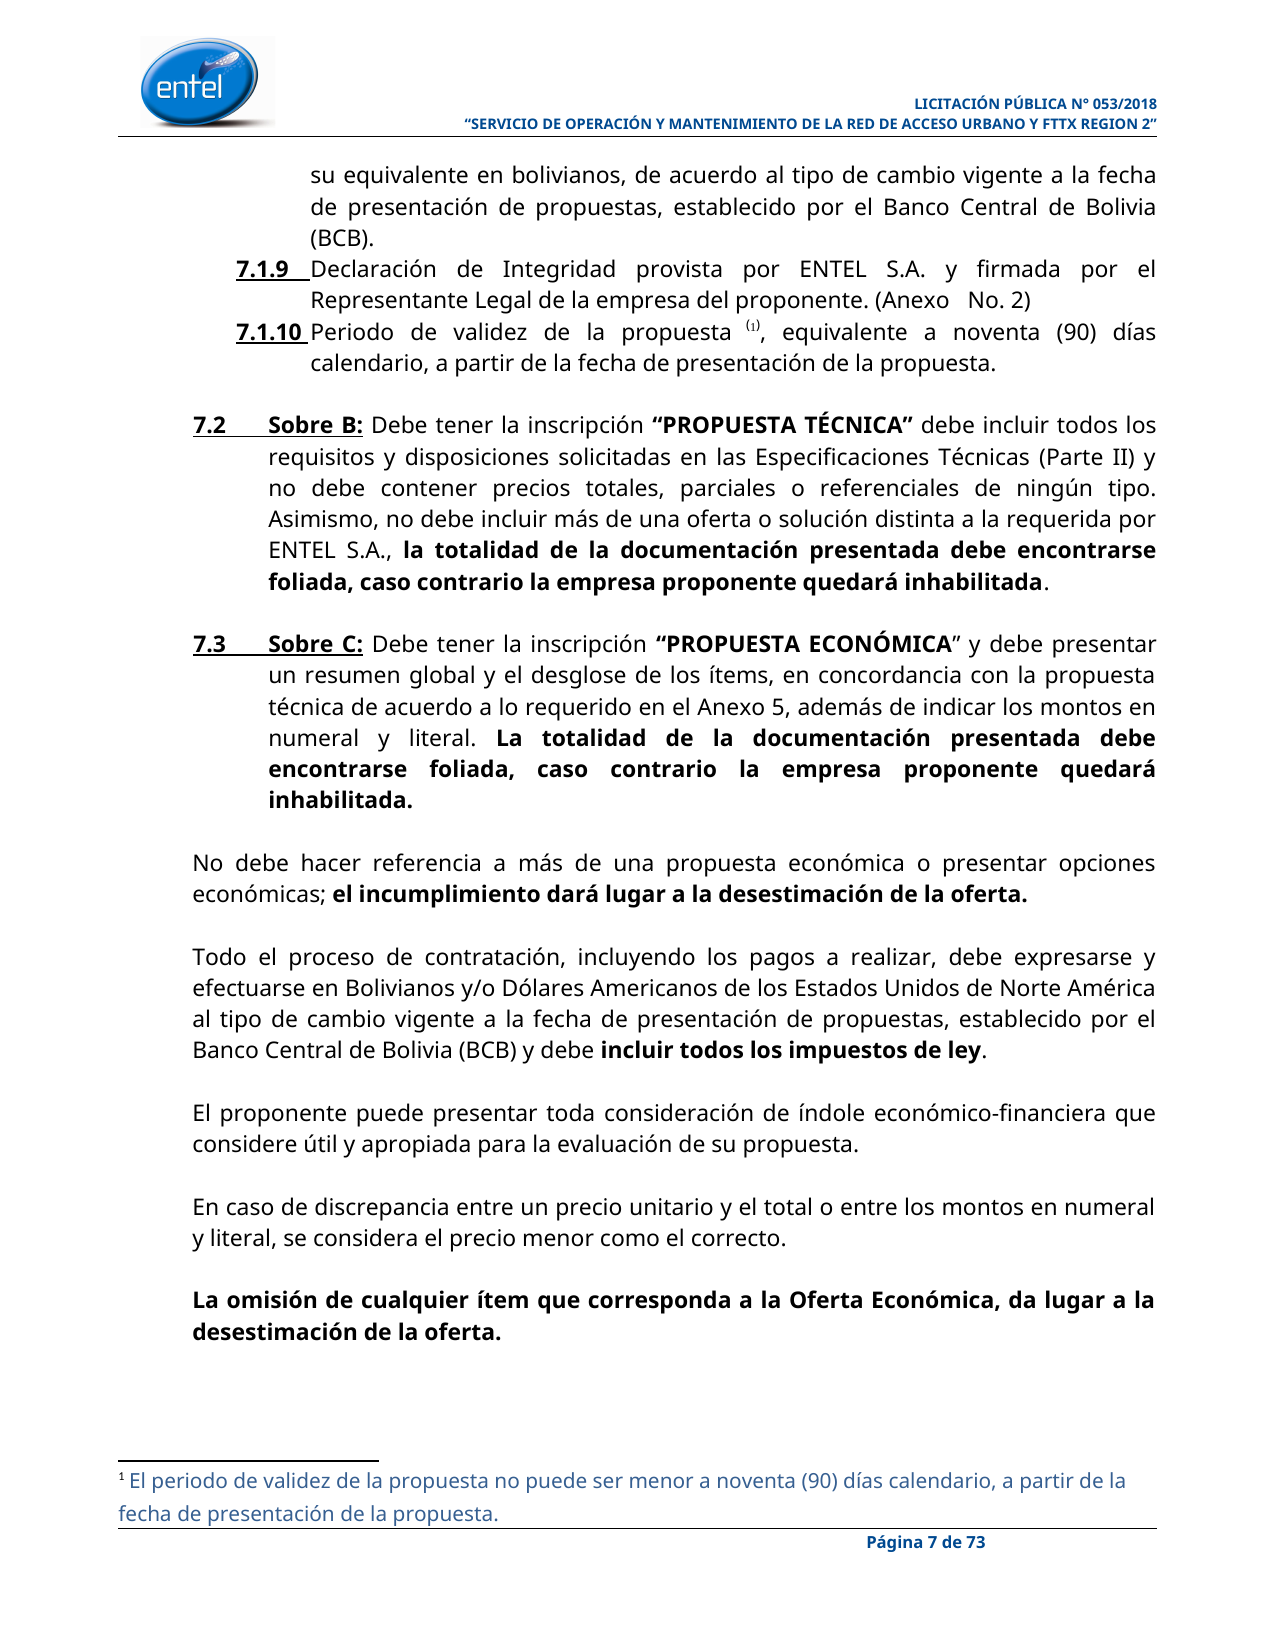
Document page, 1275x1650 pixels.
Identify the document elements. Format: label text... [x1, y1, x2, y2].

list Sobre C: Debe tener la inscripción “PROPUESTA ECONÓMICA” y debe presentar un resumen global y el desglose de los ítems, en concordancia con la propuesta técnica de acuerdo a lo requerido en el Anexo 5, además de indicar los montos en numeral y literal. La totalidad de la documentación presentada debe encontrarse foliada, caso contrario la empresa proponente quedará inhabilitada. [193, 628, 1157, 816]
picture [140, 36, 276, 128]
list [236, 159, 1157, 253]
text En caso de discrepancia entre un precio unitario y el total o entre los montos en numeral y literal, se considera el precio menor como el correcto. [192, 1191, 1157, 1253]
text La omisión de cualquier ítem que corresponda a la Oferta Económica, da lugar a la desestimación de la oferta. [192, 1284, 1157, 1347]
text El proponente puede presentar toda consideración de índole económico-financiera que considere útil y apropiada para la evaluación de su propuesta. [192, 1097, 1157, 1159]
list Sobre B: Debe tener la inscripción “PROPUESTA TÉCNICA” debe incluir todos los requisitos y disposiciones solicitadas en las Especificaciones Técnicas (Parte II) y no debe contener precios totales, parciales o referenciales de ningún tipo. Asimismo, no debe incluir más de una oferta o solución distinta a la requerida por ENTEL S.A., la totalidad de la documentación presentada debe encontrarse foliada, caso contrario la empresa proponente quedará inhabilitada. [193, 409, 1157, 597]
text Todo el proceso de contratación, incluyendo los pagos a realizar, debe expresarse y efectuarse en Bolivianos y/o Dólares Americanos de los Estados Unidos de Norte América al tipo de cambio vigente a la fecha de presentación de propuestas, establecido por el Banco Central de Bolivia (BCB) y debe incluir todos los impuestos de ley. [192, 941, 1157, 1066]
list Declaración de Integridad provista por ENTEL S.A. y firmada por el Representante Legal de la empresa del proponente. (Anexo No. 2) [236, 253, 1157, 316]
text No debe hacer referencia a más de una propuesta económica o presentar opciones económicas; el incumplimiento dará lugar a la desestimación de la oferta. [192, 847, 1157, 909]
list Periodo de validez de la propuesta (), equivalente a noventa (90) días calendario, a partir de la fecha de presentación de la propuesta. [236, 316, 1157, 378]
